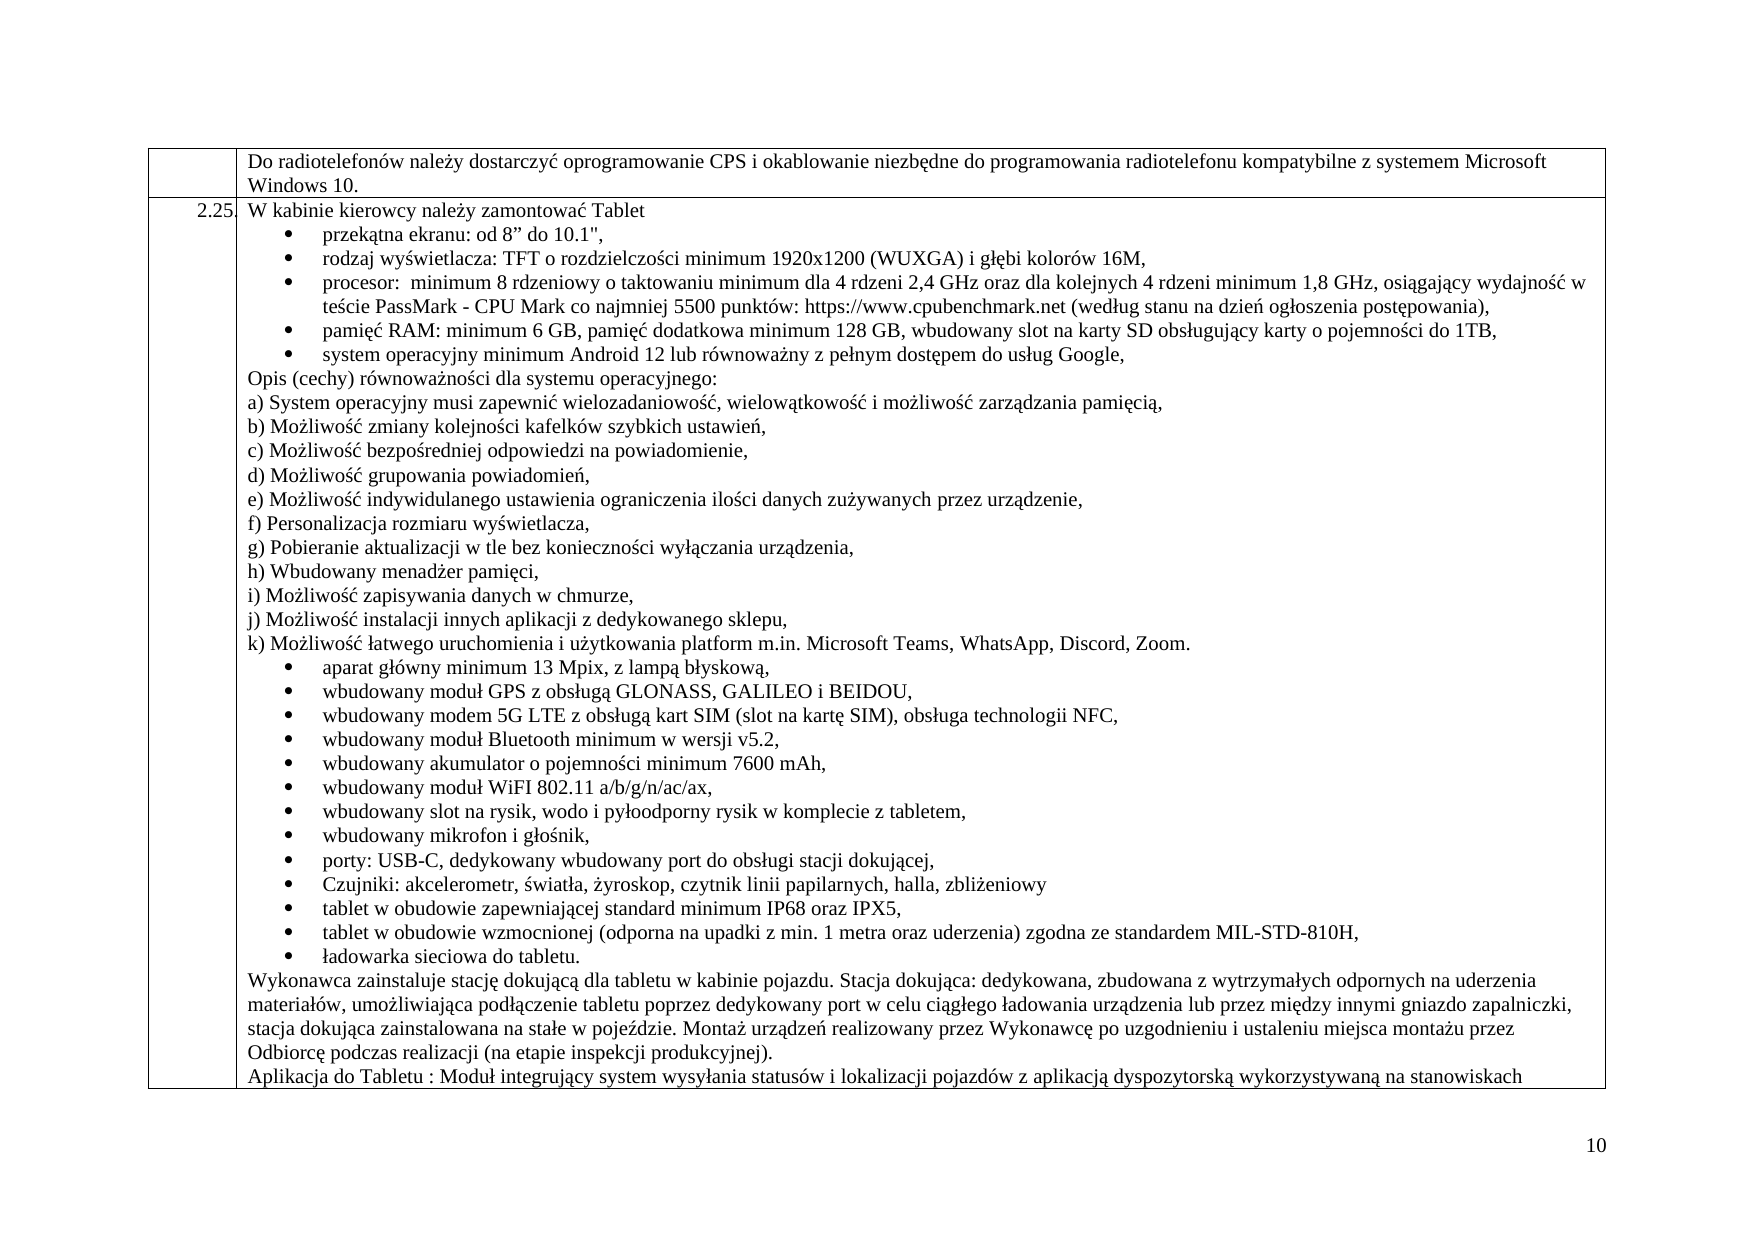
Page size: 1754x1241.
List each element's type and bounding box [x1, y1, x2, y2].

table_cell [149, 198, 236, 1088]
table_cell [149, 149, 236, 197]
table_cell [237, 149, 1605, 197]
table_cell [237, 198, 1605, 1088]
